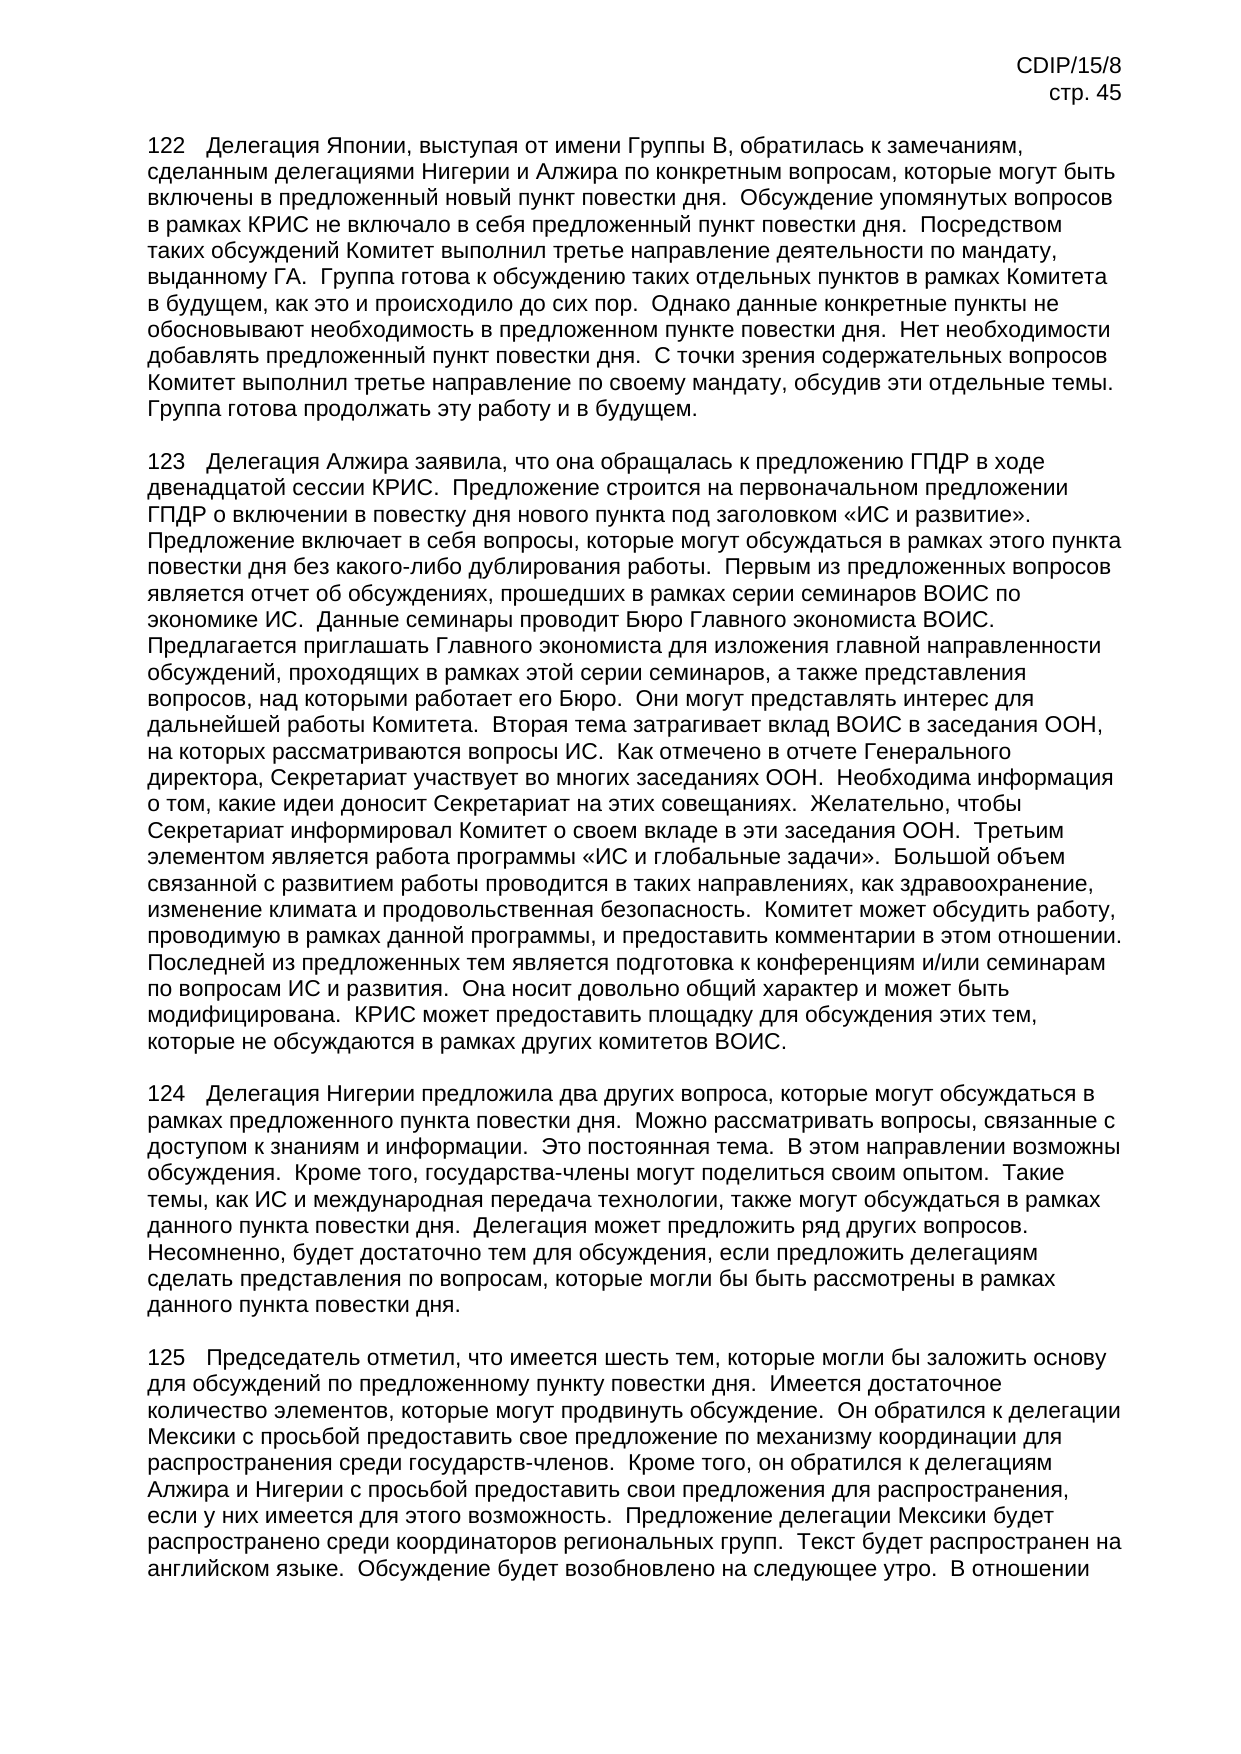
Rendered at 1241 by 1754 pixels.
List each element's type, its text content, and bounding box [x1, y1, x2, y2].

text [147, 1344, 1126, 1581]
text Делегация Японии, выступая от имени Группы B, обратилась к замечаниям, сделанным делегациями Нигерии и Алжира по конкретным вопросам, которые могут быть включены в предложенный новый пункт повестки дня. Обсуждение упомянутых вопросов в рамках КРИС не включало в себя предложенный пункт повестки дня. Посредством таких обсуждений Комитет выполнил третье направление деятельности по мандату, выданному ГА. Группа готова к обсуждению таких отдельных пунктов в рамках Комитета в будущем, как это и происходило до сих пор. Однако данные конкретные пункты не обосновывают необходимость в предложенном пункте повестки дня. Нет необходимости добавлять предложенный пункт повестки дня. С точки зрения содержательных вопросов Комитет выполнил третье направление по своему мандату, обсудив эти отдельные темы. Группа готова продолжать эту работу и в будущем. [147, 132, 1126, 421]
text Делегация Нигерии предложила два других вопроса, которые могут обсуждаться в рамках предложенного пункта повестки дня. Можно рассматривать вопросы, связанные с доступом к знаниям и информации. Это постоянная тема. В этом направлении возможны обсуждения. Кроме того, государства-члены могут поделиться своим опытом. Такие темы, как ИС и международная передача технологии, также могут обсуждаться в рамках данного пункта повестки дня. Делегация может предложить ряд других вопросов. Несомненно, будет достаточно тем для обсуждения, если предложить делегациям сделать представления по вопросам, которые могли бы быть рассмотрены в рамках данного пункта повестки дня. [147, 1080, 1126, 1317]
text Делегация Алжира заявила, что она обращалась к предложению ГПДР в ходе двенадцатой сессии КРИС. Предложение строится на первоначальном предложении ГПДР о включении в повестку дня нового пункта под заголовком «ИС и развитие». Предложение включает в себя вопросы, которые могут обсуждаться в рамках этого пункта повестки дня без какого-либо дублирования работы. Первым из предложенных вопросов является отчет об обсуждениях, прошедших в рамках серии семинаров ВОИС по экономике ИС. Данные семинары проводит Бюро Главного экономиста ВОИС. Предлагается приглашать Главного экономиста для изложения главной направленности обсуждений, проходящих в рамках этой серии семинаров, а также представления вопросов, над которыми работает его Бюро. Они могут представлять интерес для дальнейшей работы Комитета. Вторая тема затрагивает вклад ВОИС в заседания ООН, на которых рассматриваются вопросы ИС. Как отмечено в отчете Генерального директора, Секретариат участвует во многих заседаниях ООН. Необходима информация о том, какие идеи доносит Секретариат на этих совещаниях. Желательно, чтобы Секретариат информировал Комитет о своем вкладе в эти заседания ООН. Третьим элементом является работа программы «ИС и глобальные задачи». Большой объем связанной с развитием работы проводится в таких направлениях, как здравоохранение, изменение климата и продовольственная безопасность. Комитет может обсудить работу, проводимую в рамках данной программы, и предоставить комментарии в этом отношении. Последней из предложенных тем является подготовка к конференциям и/или семинарам по вопросам ИС и развития. Она носит довольно общий характер и может быть модифицирована. КРИС может предоставить площадку для обсуждения этих тем, которые не обсуждаются в рамках других комитетов ВОИС. [147, 448, 1126, 1054]
